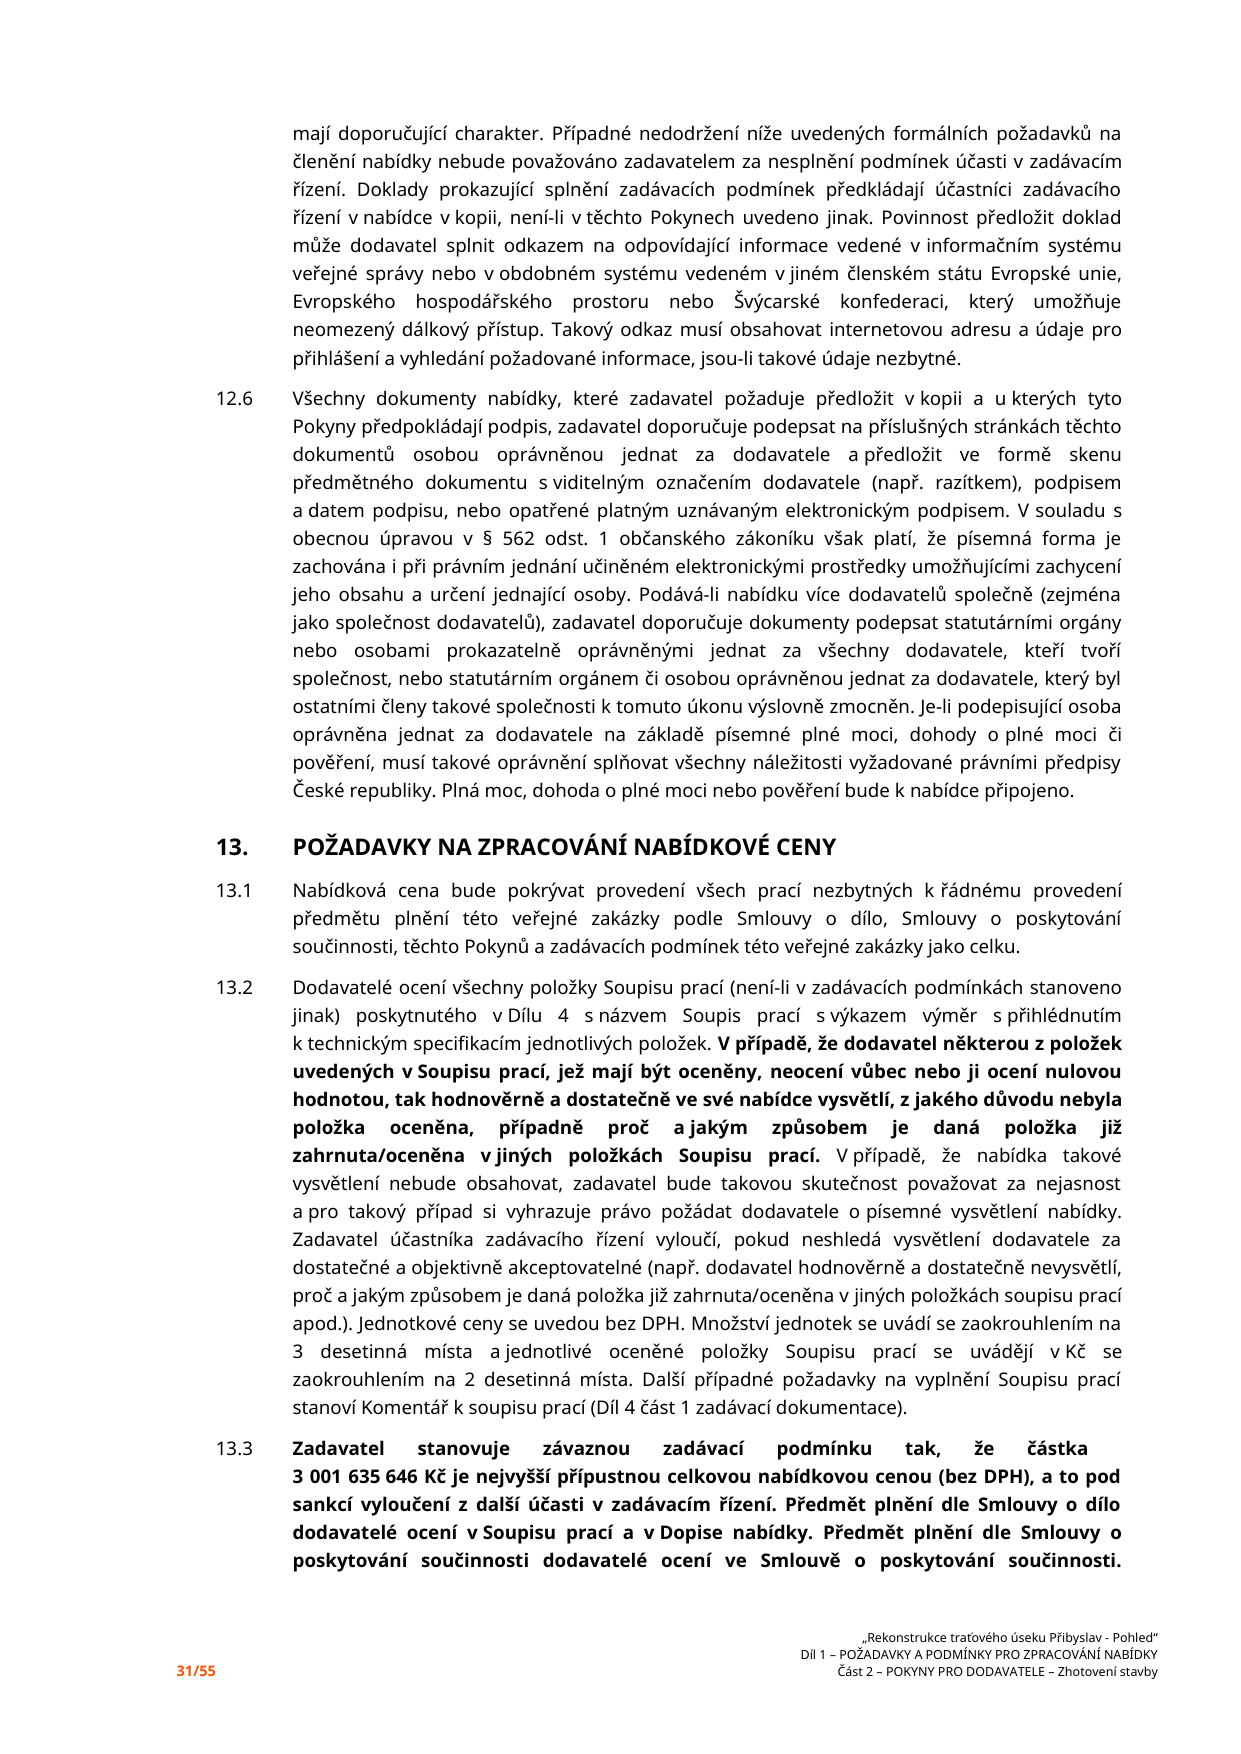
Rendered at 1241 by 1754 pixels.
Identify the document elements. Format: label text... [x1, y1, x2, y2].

text Nabídková cena bude pokrývat provedení všech prací nezbytných k řádnému provedení předmětu plnění této veřejné zakázky podle Smlouvy o dílo, Smlouvy o poskytování součinnosti, těchto Pokynů a zadávacích podmínek této veřejné zakázky jako celku. [216, 877, 1122, 959]
text Všechny dokumenty nabídky, které zadavatel požaduje předložit v kopii a u kterých tyto Pokyny předpokládají podpis, zadavatel doporučuje podepsat na příslušných stránkách těchto dokumentů osobou oprávněnou jednat za dodavatele a předložit ve formě skenu předmětného dokumentu s viditelným označením dodavatele (např. razítkem), podpisem a datem podpisu, nebo opatřené platným uznávaným elektronickým podpisem. V souladu s obecnou úpravou v § 562 odst. 1 občanského zákoníku však platí, že písemná forma je zachována i při právním jednání učiněném elektronickými prostředky umožňujícími zachycení jeho obsahu a určení jednající osoby. Podává-li nabídku více dodavatelů společně (zejména jako společnost dodavatelů), zadavatel doporučuje dokumenty podepsat statutárními orgány nebo osobami prokazatelně oprávněnými jednat za všechny dodavatele, kteří tvoří společnost, nebo statutárním orgánem či osobou oprávněnou jednat za dodavatele, který byl ostatními členy takové společnosti k tomuto úkonu výslovně zmocněn. Je-li podepisující osoba oprávněna jednat za dodavatele na základě písemné plné moci, dohody o plné moci či pověření, musí takové oprávnění splňovat všechny náležitosti vyžadované právními předpisy České republiky. Plná moc, dohoda o plné moci nebo pověření bude k nabídce připojeno. [216, 385, 1122, 803]
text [216, 121, 1122, 370]
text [216, 1435, 1122, 1572]
text POŽADAVKY NA ZPRACOVÁNÍ NABÍDKOVÉ CENY [216, 831, 1122, 862]
text Dodavatelé ocení všechny položky Soupisu prací (není-li v zadávacích podmínkách stanoveno jinak) poskytnutého v Dílu 4 s názvem Soupis prací s výkazem výměr s přihlédnutím k technickým specifikacím jednotlivých položek. V případě, že dodavatel některou z položek uvedených v Soupisu prací, jež mají být oceněny, neocení vůbec nebo ji ocení nulovou hodnotou, tak hodnověrně a dostatečně ve své nabídce vysvětlí, z jakého důvodu nebyla položka oceněna, případně proč a jakým způsobem je daná položka již zahrnuta/oceněna v jiných položkách Soupisu prací. V případě, že nabídka takové vysvětlení nebude obsahovat, zadavatel bude takovou skutečnost považovat za nejasnost a pro takový případ si vyhrazuje právo požádat dodavatele o písemné vysvětlení nabídky. Zadavatel účastníka zadávacího řízení vyloučí, pokud neshledá vysvětlení dodavatele za dostatečné a objektivně akceptovatelné (např. dodavatel hodnověrně a dostatečně nevysvětlí, proč a jakým způsobem je daná položka již zahrnuta/oceněna v jiných položkách soupisu prací apod.). Jednotkové ceny se uvedou bez DPH. Množství jednotek se uvádí se zaokrouhlením na 3 desetinná místa a jednotlivé oceněné položky Soupisu prací se uvádějí v Kč se zaokrouhlením na 2 desetinná místa. Další případné požadavky na vyplnění Soupisu prací stanoví Komentář k soupisu prací (Díl 4 část 1 zadávací dokumentace). [216, 974, 1122, 1420]
